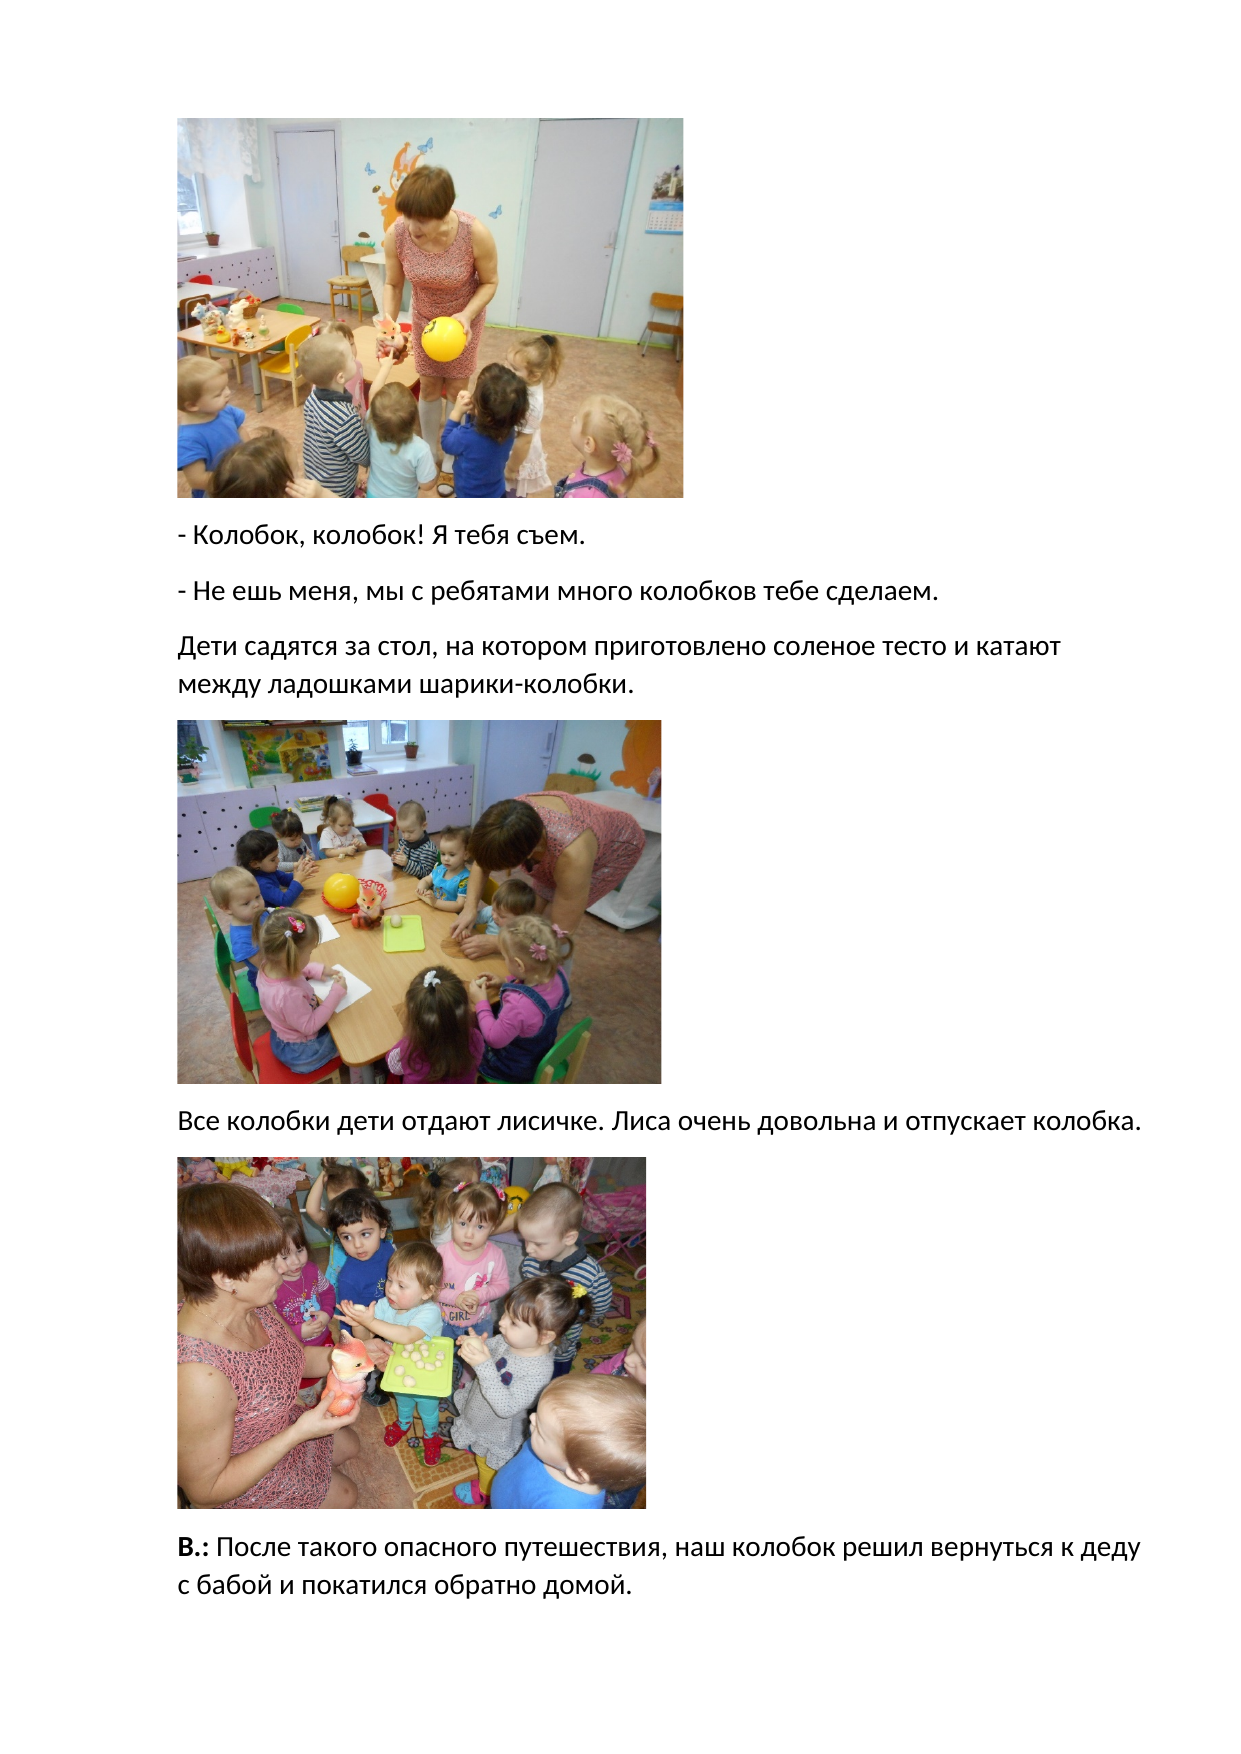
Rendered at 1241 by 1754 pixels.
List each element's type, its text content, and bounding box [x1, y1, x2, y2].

text - Не ешь меня, мы с ребятами много колобков тебе сделаем. [177, 572, 1152, 607]
picture [177, 118, 684, 498]
text Все колобки дети отдают лисичке. Лиса очень довольна и отпускает колобка. [177, 1102, 1152, 1138]
picture [177, 1157, 647, 1509]
text В.: После такого опасного путешествия, наш колобок решил вернуться к деду с бабой и покатился обратно домой. [177, 1528, 1152, 1602]
text - Колобок, колобок! Я тебя съем. [177, 516, 1152, 552]
picture [177, 720, 662, 1084]
text Дети садятся за стол, на котором приготовлено соленое тесто и катают между ладошками шарики-колобки. [177, 627, 1152, 701]
